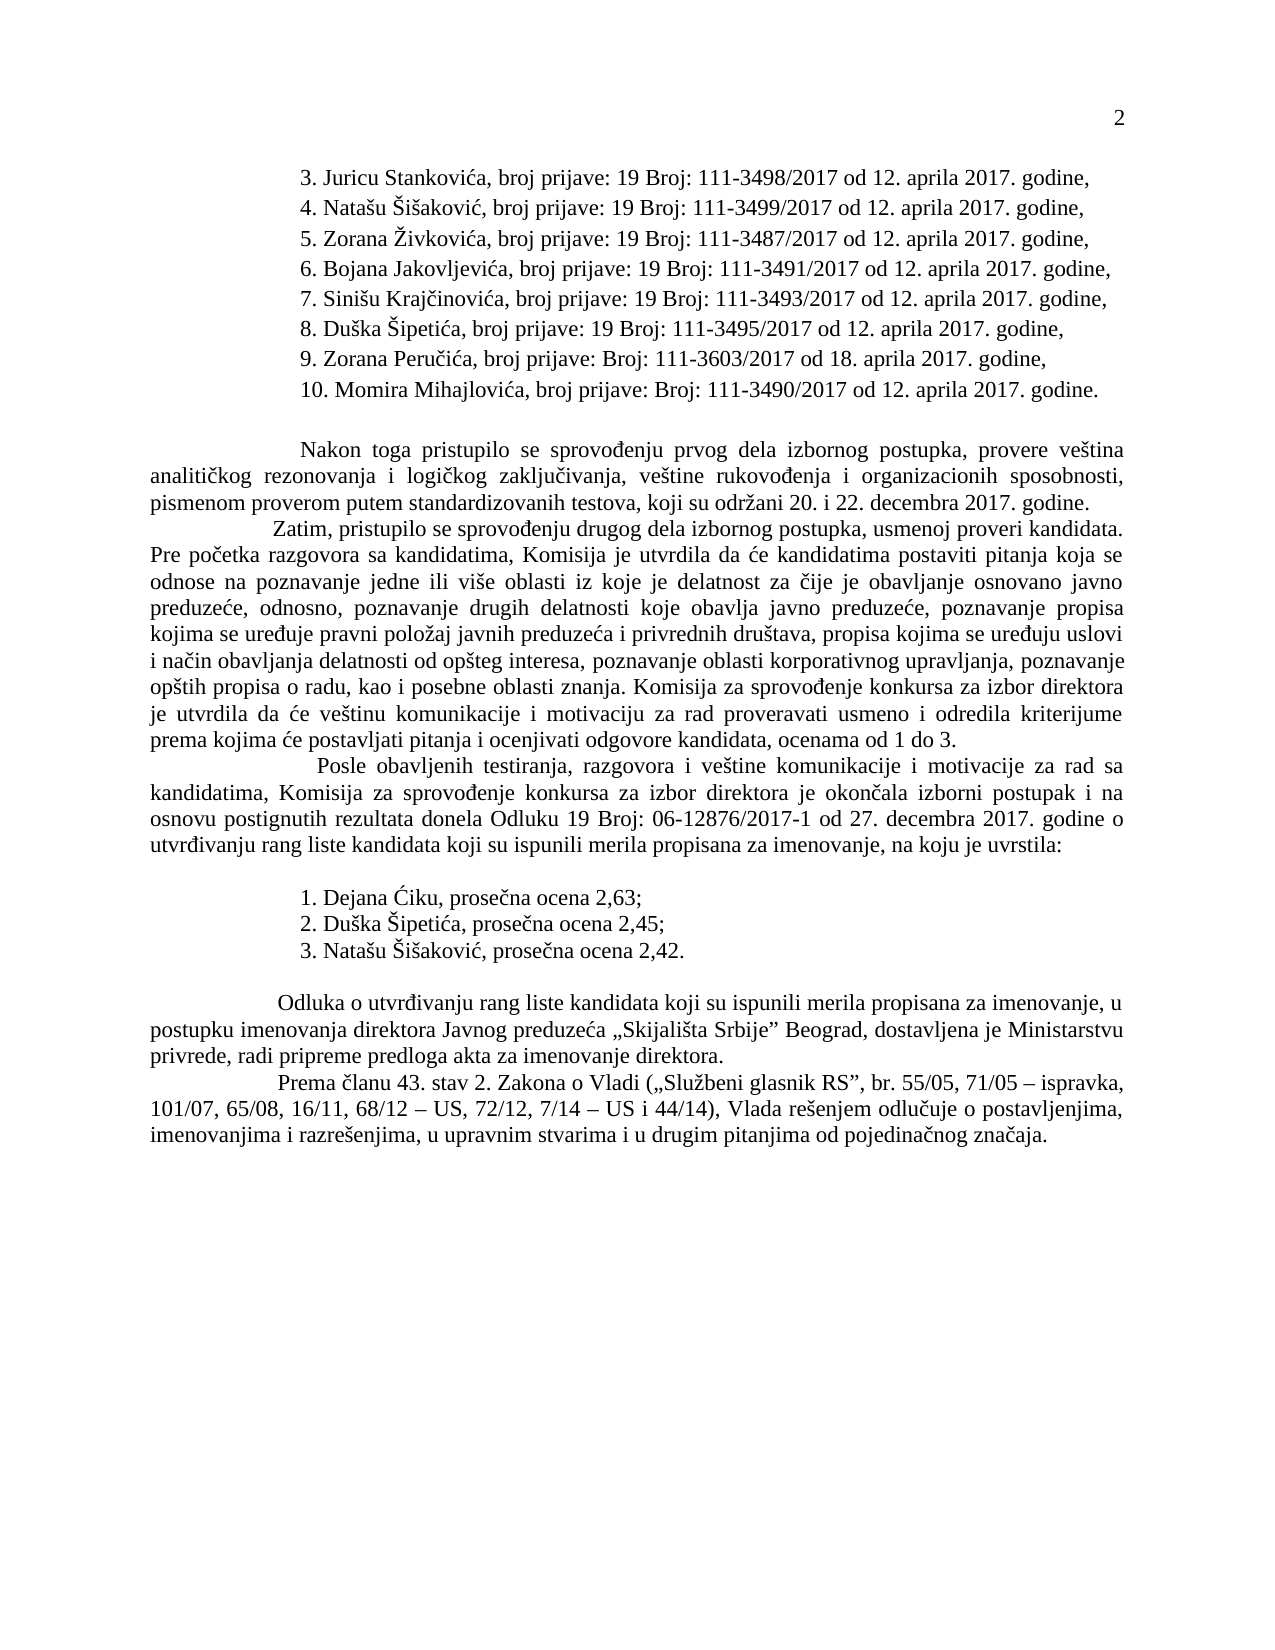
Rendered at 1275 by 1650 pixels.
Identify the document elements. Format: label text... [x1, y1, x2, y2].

text 3. Natašu Šišaković, prosečna ocena 2,42. [150, 937, 1125, 963]
text 10. Momira Mihajlovića, broj prijave: Broj: 111-3490/2017 od 12. aprila 2017. godine. [150, 376, 1125, 402]
text Odluka o utvrđivanju rang liste kandidata koji su ispunili merila propisana za imenovanje, u postupku imenovanja direktora Javnog preduzeća „Skijališta Srbije” Beograd, dostavljena je Ministarstvu privrede, radi pripreme predloga akta za imenovanje direktora. [150, 989, 1125, 1068]
text 4. Natašu Šišaković, broj prijave: 19 Broj: 111-3499/2017 od 12. aprila 2017. godine, [150, 194, 1125, 221]
text Nakon toga pristupilo se sprovođenju prvog dela izbornog postupka, provere veština analitičkog rezonovanja i logičkog zaključivanja, veštine rukovođenja i organizacionih sposobnosti, pismenom proverom putem standardizovanih testova, koji su održani 20. i 22. decembra 2017. godine. [150, 436, 1125, 515]
text 3. Juricu Stankovića, broj prijave: 19 Broj: 111-3498/2017 od 12. aprila 2017. godine, [150, 164, 1125, 191]
text 9. Zorana Peručića, broj prijave: Broj: 111-3603/2017 od 18. aprila 2017. godine, [150, 345, 1125, 372]
text 2. Duška Šipetića, prosečna ocena 2,45; [150, 910, 1125, 937]
text Zatim, pristupilo se sprovođenju drugog dela izbornog postupka, usmenoj proveri kandidata. Pre početka razgovora sa kandidatima, Komisija je utvrdila da će kandidatima postaviti pitanja koja se odnose na poznavanje jedne ili više oblasti iz koje je delatnost za čije je obavljanje osnovano javno preduzeće, odnosno, poznavanje drugih delatnosti koje obavlja javno preduzeće, poznavanje propisa kojima se uređuje pravni položaj javnih preduzeća i privrednih društava, propisa kojima se uređuju uslovi i način obavljanja delatnosti od opšteg interesa, poznavanje oblasti korporativnog upravljanja, poznavanje opštih propisa o radu, kao i posebne oblasti znanja. Komisija za sprovođenje konkursa za izbor direktora je utvrdila da će veštinu komunikacije i motivaciju za rad proveravati usmeno i odredila kriterijume prema kojima će postavljati pitanja i ocenjivati odgovore kandidata, ocenama od 1 do 3. [150, 515, 1125, 752]
text 5. Zorana Živkovića, broj prijave: 19 Broj: 111-3487/2017 od 12. aprila 2017. godine, [150, 224, 1125, 251]
text 1. Dejana Ćiku, prosečna ocena 2,63; [150, 884, 1125, 910]
text 7. Sinišu Krajčinovića, broj prijave: 19 Broj: 111-3493/2017 od 12. aprila 2017. godine, [150, 285, 1125, 311]
text Posle obavljenih testiranja, razgovora i veštine komunikacije i motivacije za rad sa kandidatima, Komisija za sprovođenje konkursa za izbor direktora je okončala izborni postupak i na osnovu postignutih rezultata donela Odluku 19 Broj: 06-12876/2017-1 od 27. decembra 2017. godine o utvrđivanju rang liste kandidata koji su ispunili merila propisana za imenovanje, na koju je uvrstila: [150, 752, 1125, 858]
text 2 [150, 104, 1125, 130]
text Prema članu 43. stav 2. Zakona o Vladi („Službeni glasnik RS”, br. 55/05, 71/05 – ispravka, 101/07, 65/08, 16/11, 68/12 – US, 72/12, 7/14 – US i 44/14), Vlada rešenjem odlučuje o postavljenjima, imenovanjima i razrešenjima, u upravnim stvarima i u drugim pitanjima od pojedinačnog značaja. [150, 1068, 1125, 1148]
text 6. Bojana Jakovljevića, broj prijave: 19 Broj: 111-3491/2017 od 12. aprila 2017. godine, [150, 255, 1125, 281]
text 8. Duška Šipetića, broj prijave: 19 Broj: 111-3495/2017 od 12. aprila 2017. godine, [150, 315, 1125, 342]
